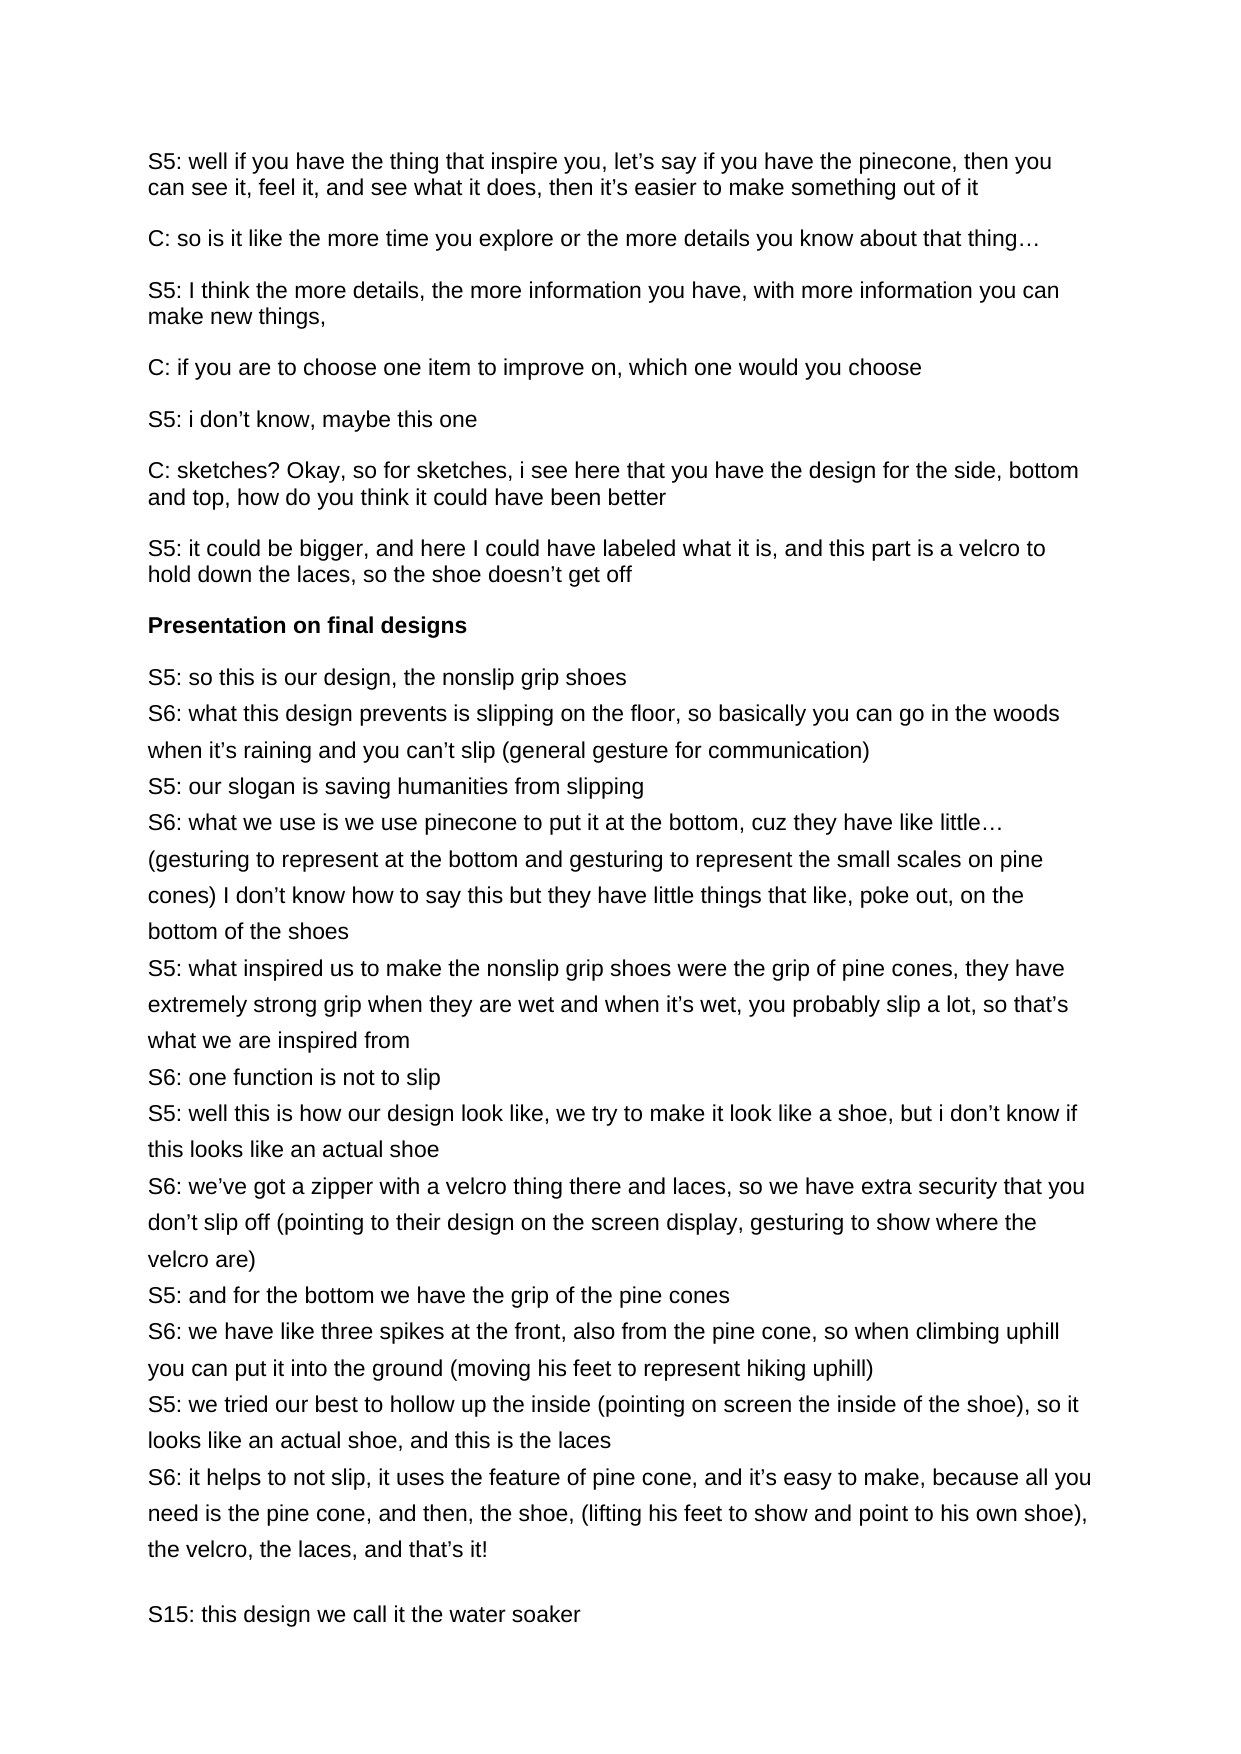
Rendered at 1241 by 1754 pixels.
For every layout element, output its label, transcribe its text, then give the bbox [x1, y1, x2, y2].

text Presentation on final designs [148, 612, 1093, 639]
text S5: so this is our design, the nonslip grip shoes [148, 664, 1093, 690]
text S5: I think the more details, the more information you have, with more information you can make new things, [148, 277, 1093, 329]
text S6: what we use is we use pinecone to put it at the bottom, cuz they have like little…(gesturing to represent at the bottom and gesturing to represent the small scales on pine cones) I don’t know how to say this but they have little things that like, poke out, on the bottom of the shoes [148, 809, 1093, 945]
text S5: i don’t know, maybe this one [148, 406, 1093, 432]
text S6: what this design prevents is slipping on the floor, so basically you can go in the woods when it’s raining and you can’t slip (general gesture for communication) [148, 700, 1093, 763]
text S15: this design we call it the water soaker [148, 1601, 1093, 1627]
text S5: well if you have the thing that inspire you, let’s say if you have the pinecone, then you can see it, feel it, and see what it does, then it’s easier to make something out of it [148, 148, 1093, 200]
text C: sketches? Okay, so for sketches, i see here that you have the design for the side, bottom and top, how do you think it could have been better [148, 457, 1093, 510]
text S6: it helps to not slip, it uses the feature of pine cone, and it’s easy to make, because all you need is the pine cone, and then, the shoe, (lifting his feet to show and point to his own shoe), the velcro, the laces, and that’s it! [148, 1464, 1093, 1563]
text S5: well this is how our design look like, we try to make it look like a shoe, but i don’t know if this looks like an actual shoe [148, 1100, 1093, 1163]
text S6: we’ve got a zipper with a velcro thing there and laces, so we have extra security that you don’t slip off (pointing to their design on the screen display, gesturing to show where the velcro are) [148, 1173, 1093, 1272]
text S5: it could be bigger, and here I could have labeled what it is, and this part is a velcro to hold down the laces, so the shoe doesn’t get off [148, 535, 1093, 587]
text S5: our slogan is saving humanities from slipping [148, 773, 1093, 799]
text C: if you are to choose one item to improve on, which one would you choose [148, 354, 1093, 381]
text S6: we have like three spikes at the front, also from the pine cone, so when climbing uphill you can put it into the ground (moving his feet to represent hiking uphill) [148, 1318, 1093, 1381]
text S5: we tried our best to hollow up the inside (pointing on screen the inside of the shoe), so it looks like an actual shoe, and this is the laces [148, 1391, 1093, 1454]
text C: so is it like the more time you explore or the more details you know about that thing… [148, 225, 1093, 252]
text S6: one function is not to slip [148, 1064, 1093, 1090]
text S5: what inspired us to make the nonslip grip shoes were the grip of pine cones, they have extremely strong grip when they are wet and when it’s wet, you probably slip a lot, so that’s what we are inspired from [148, 955, 1093, 1054]
text S5: and for the bottom we have the grip of the pine cones [148, 1282, 1093, 1308]
